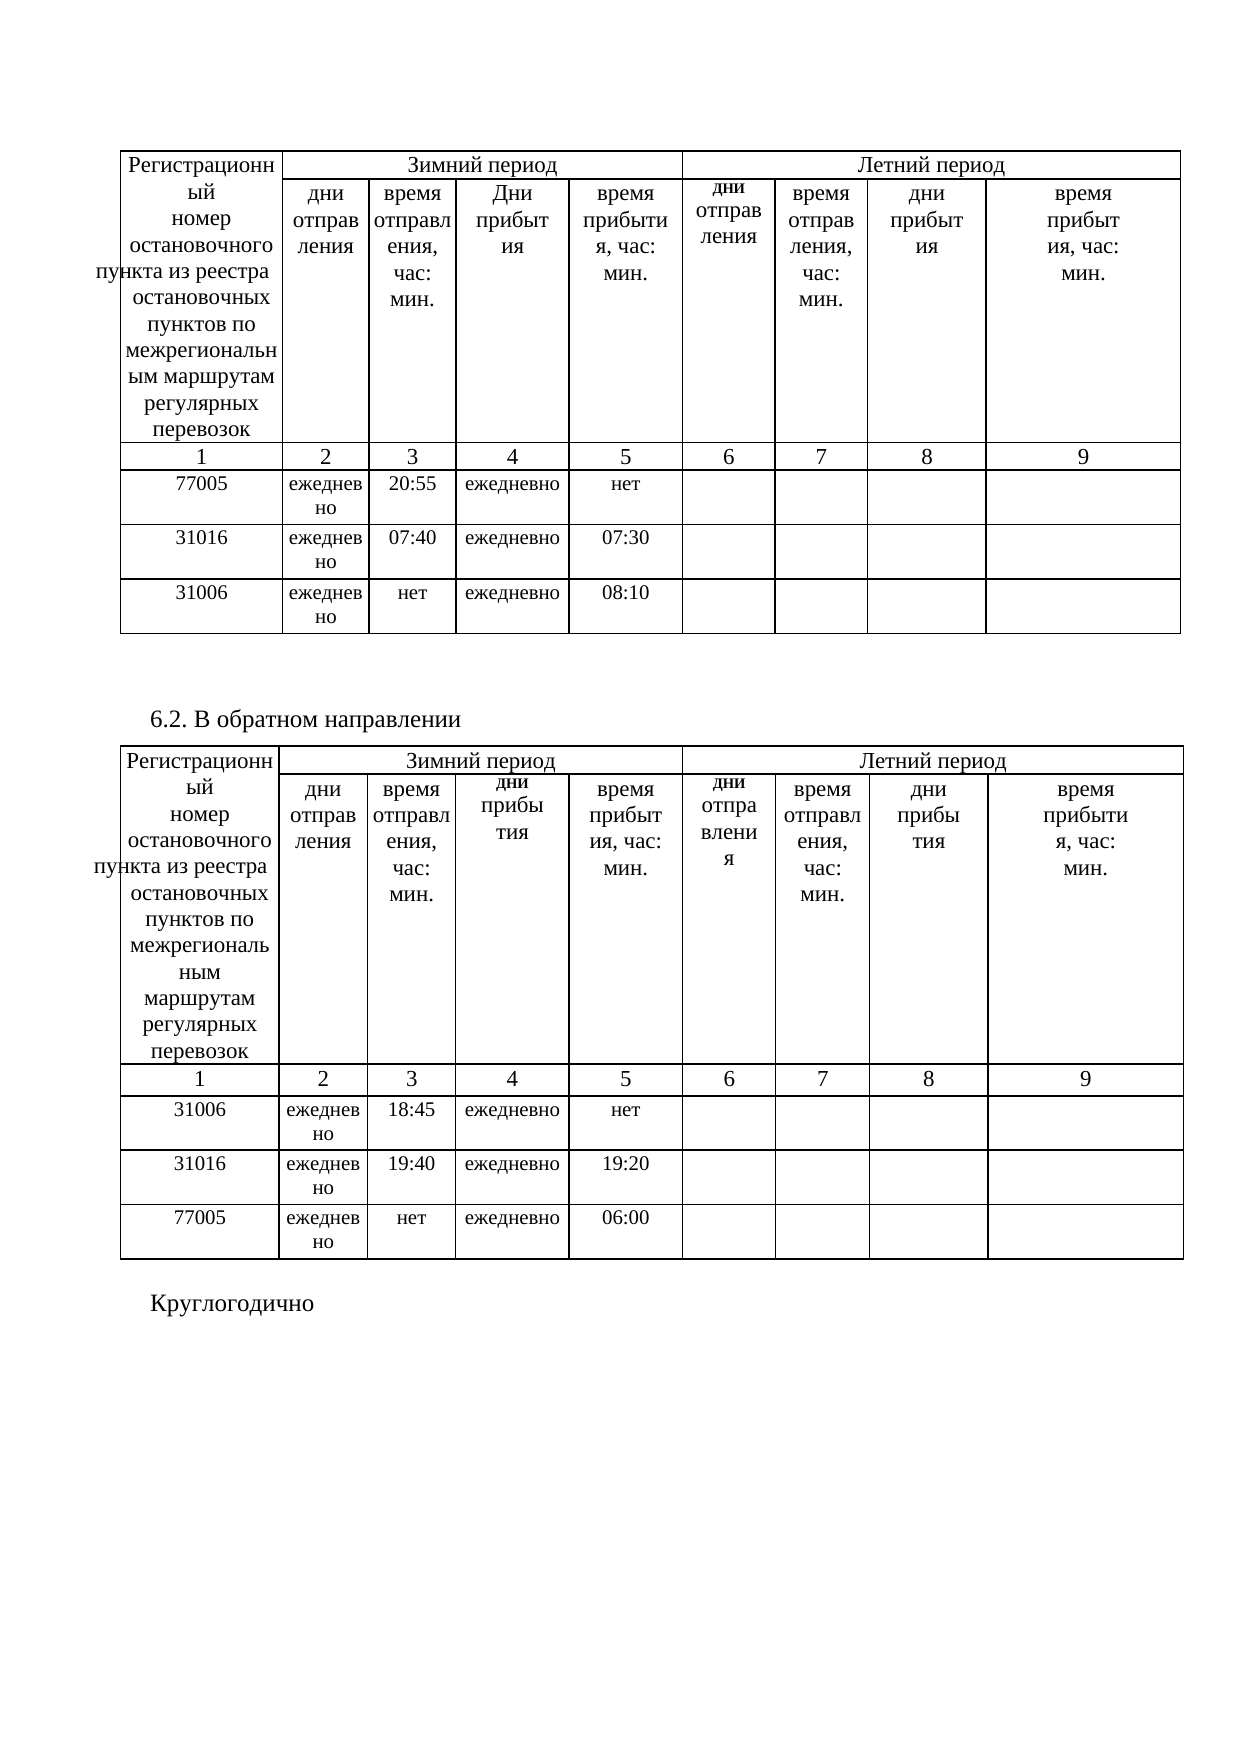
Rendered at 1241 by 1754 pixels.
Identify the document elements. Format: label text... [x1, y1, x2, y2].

table_cell нет [368, 1205, 455, 1258]
table_cell дни прибы тия [870, 775, 987, 1063]
table_cell 19:40 [368, 1151, 455, 1204]
table_cell [683, 1097, 775, 1149]
table_cell время отправл ения, час: мин. [370, 180, 455, 441]
table_header Летний период [683, 152, 1180, 178]
table_cell [776, 1151, 869, 1204]
table_cell дни отправ ления [283, 180, 368, 441]
table_cell [987, 580, 1180, 632]
table_cell 20:55 [370, 471, 455, 524]
table_cell 4 [457, 443, 568, 469]
table_cell ДНИ отпра влени я [683, 775, 775, 1063]
table_cell 9 [989, 1065, 1183, 1095]
table_cell [868, 525, 985, 578]
table_cell ежедневно [456, 1097, 568, 1149]
table_cell [870, 1205, 987, 1258]
table_cell время отправ ления, час: мин. [776, 180, 867, 441]
table_cell 06:00 [570, 1205, 682, 1258]
table_cell ДНИ отправ ления [683, 180, 774, 441]
table_cell 7 [776, 443, 867, 469]
table_cell [868, 580, 985, 632]
table_cell [989, 1097, 1183, 1149]
table_header Регистрационный номер остановочного пункта из реестра остановочных пунктов по межрегиональным маршрутам регулярных перевозок [121, 152, 282, 441]
table_cell 07:40 [370, 525, 455, 578]
table_cell [868, 471, 985, 524]
table_header Зимний период [283, 152, 682, 178]
table_header Регистрационный номер остановочного пункта из реестра остановочных пунктов по межрегиональным маршрутам регулярных перевозок [121, 747, 278, 1063]
table_cell [870, 1097, 987, 1149]
table_cell время прибыт ия, час: мин. [570, 775, 682, 1063]
table_cell [776, 580, 867, 632]
table_cell ежедневно [283, 471, 368, 524]
table_cell время прибыти я, час: мин. [989, 775, 1183, 1063]
table_cell 1 [121, 443, 282, 469]
table_cell 9 [987, 443, 1180, 469]
table_cell [683, 1205, 775, 1258]
table_cell нет [570, 1097, 682, 1149]
table_cell ежедневно [457, 471, 568, 524]
table_cell ежедневно [280, 1097, 367, 1149]
table_cell ДНИ прибы тия [456, 775, 568, 1063]
table_cell 5 [570, 1065, 682, 1095]
table_cell ежедневно [457, 525, 568, 578]
table_cell 3 [370, 443, 455, 469]
table_cell 77005 [121, 1205, 278, 1258]
table_cell 6 [683, 1065, 775, 1095]
table_cell 8 [868, 443, 985, 469]
text Круглогодично [150, 1288, 1090, 1317]
table_cell ежедневно [280, 1205, 367, 1258]
table_cell 2 [280, 1065, 367, 1095]
table_cell нет [370, 580, 455, 632]
table_cell ежедневно [280, 1151, 367, 1204]
table_cell [989, 1205, 1183, 1258]
table_header Летний период [683, 747, 1183, 773]
table_cell нет [570, 471, 682, 524]
table_cell [870, 1151, 987, 1204]
table_cell [683, 1151, 775, 1204]
table_cell [987, 525, 1180, 578]
table_cell ежедневно [456, 1151, 568, 1204]
table_cell 31006 [121, 580, 282, 632]
table_cell Дни прибыт ия [457, 180, 568, 441]
table_cell 08:10 [570, 580, 682, 632]
table_cell ежедневно [283, 580, 368, 632]
table_cell ежедневно [456, 1205, 568, 1258]
table_cell время прибыт ия, час: мин. [987, 180, 1180, 441]
table_header Зимний период [280, 747, 682, 773]
table_cell 6 [683, 443, 774, 469]
table_cell время отправл ения, час: мин. [776, 775, 869, 1063]
table_cell [776, 1097, 869, 1149]
table_cell [776, 525, 867, 578]
table_cell 7 [776, 1065, 869, 1095]
table_cell [683, 525, 774, 578]
table_cell 07:30 [570, 525, 682, 578]
table_cell [683, 580, 774, 632]
table_cell [776, 471, 867, 524]
table_cell 19:20 [570, 1151, 682, 1204]
table_cell 8 [870, 1065, 987, 1095]
table_cell [987, 471, 1180, 524]
table_cell [683, 471, 774, 524]
table_cell 31016 [121, 1151, 278, 1204]
table_cell дни прибыт ия [868, 180, 985, 441]
table_cell дни отправ ления [280, 775, 367, 1063]
table_cell 3 [368, 1065, 455, 1095]
table_cell 31016 [121, 525, 282, 578]
text 6.2. В обратном направлении [150, 704, 1090, 733]
table_cell 5 [570, 443, 682, 469]
table_cell [776, 1205, 869, 1258]
table_cell ежедневно [457, 580, 568, 632]
table_cell время прибыти я, час: мин. [570, 180, 682, 441]
table_cell время отправл ения, час: мин. [368, 775, 455, 1063]
table_cell 2 [283, 443, 368, 469]
table_cell 1 [121, 1065, 278, 1095]
table_cell 18:45 [368, 1097, 455, 1149]
table_cell 31006 [121, 1097, 278, 1149]
table_cell 77005 [121, 471, 282, 524]
table_cell [989, 1151, 1183, 1204]
table_cell ежедневно [283, 525, 368, 578]
table_cell 4 [456, 1065, 568, 1095]
